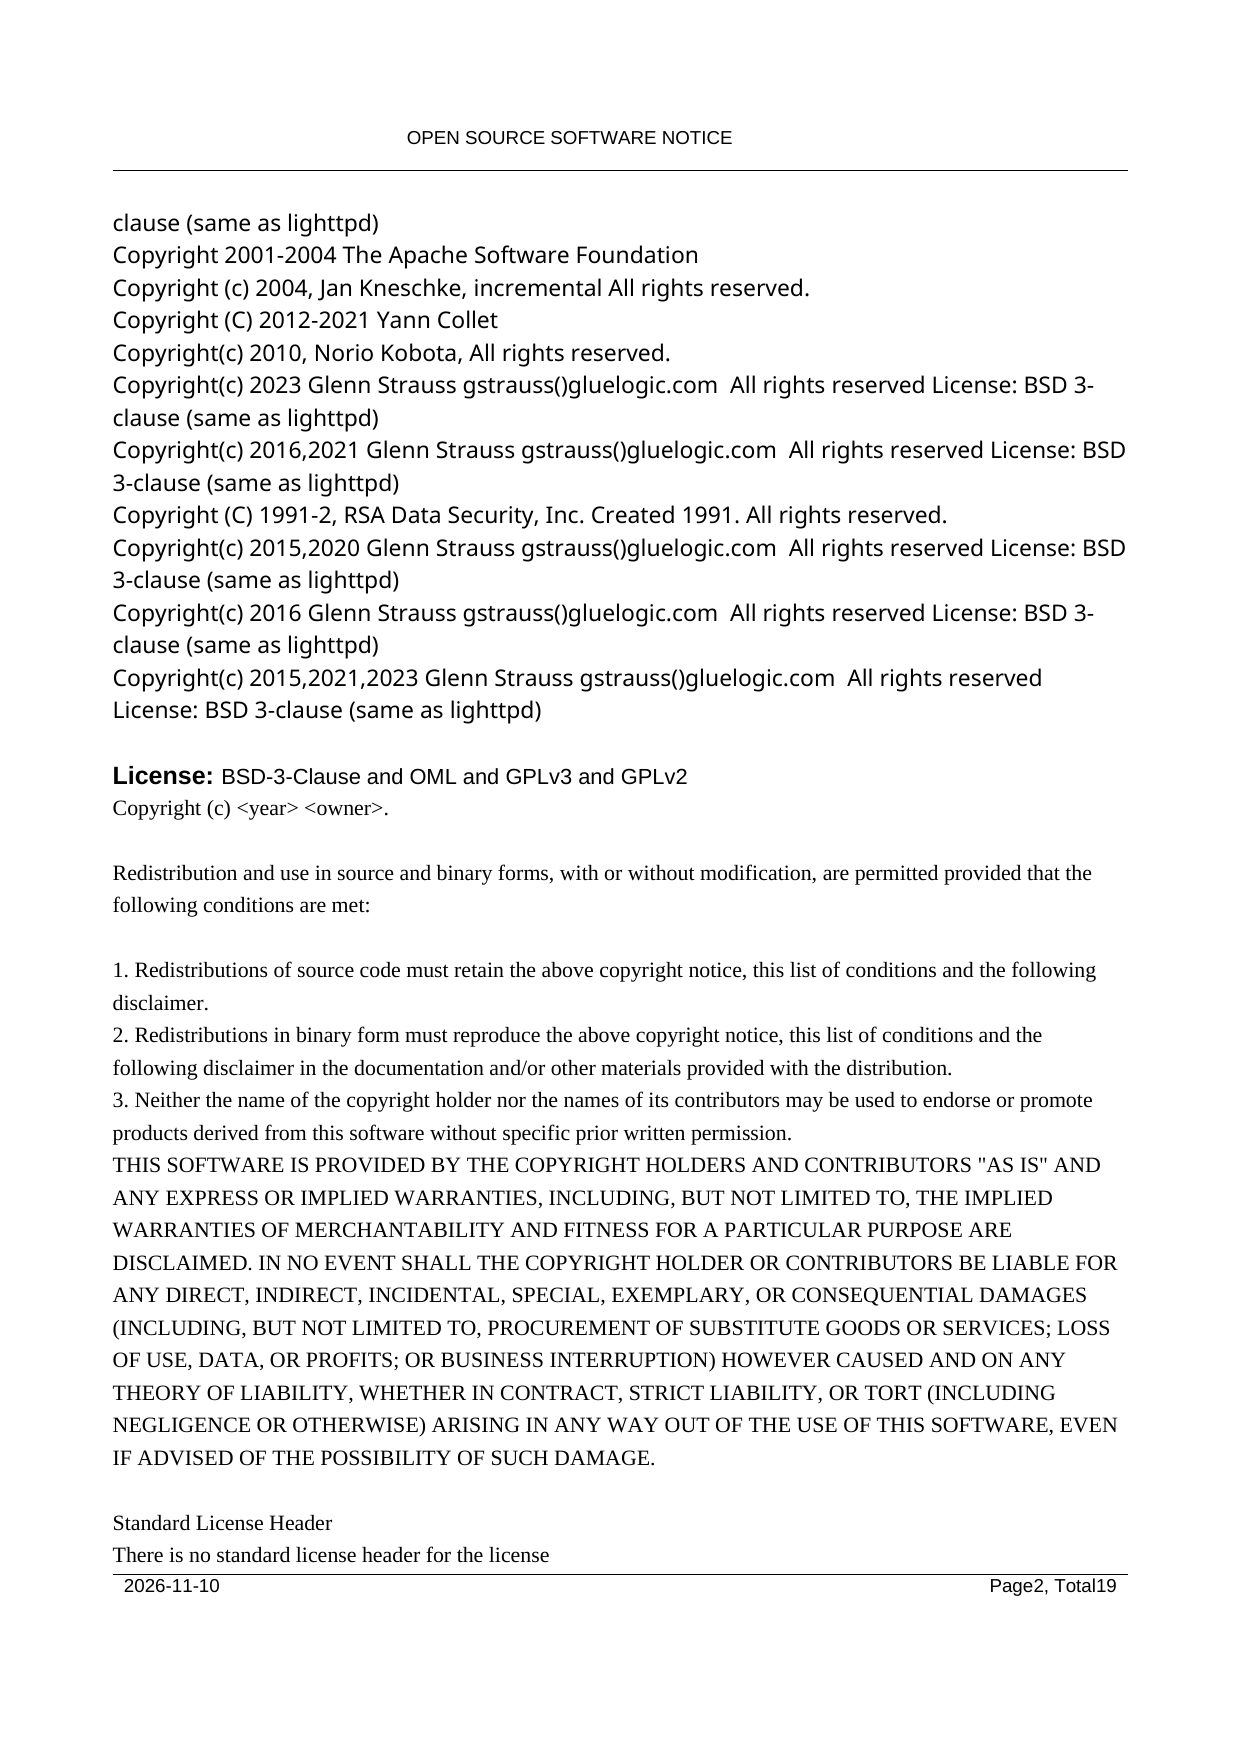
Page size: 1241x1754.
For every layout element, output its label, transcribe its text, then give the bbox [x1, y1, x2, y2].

text License: BSD-3-Clause and OML and GPLv3 and GPLv2 [112, 759, 1128, 791]
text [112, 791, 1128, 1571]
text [112, 206, 1128, 759]
